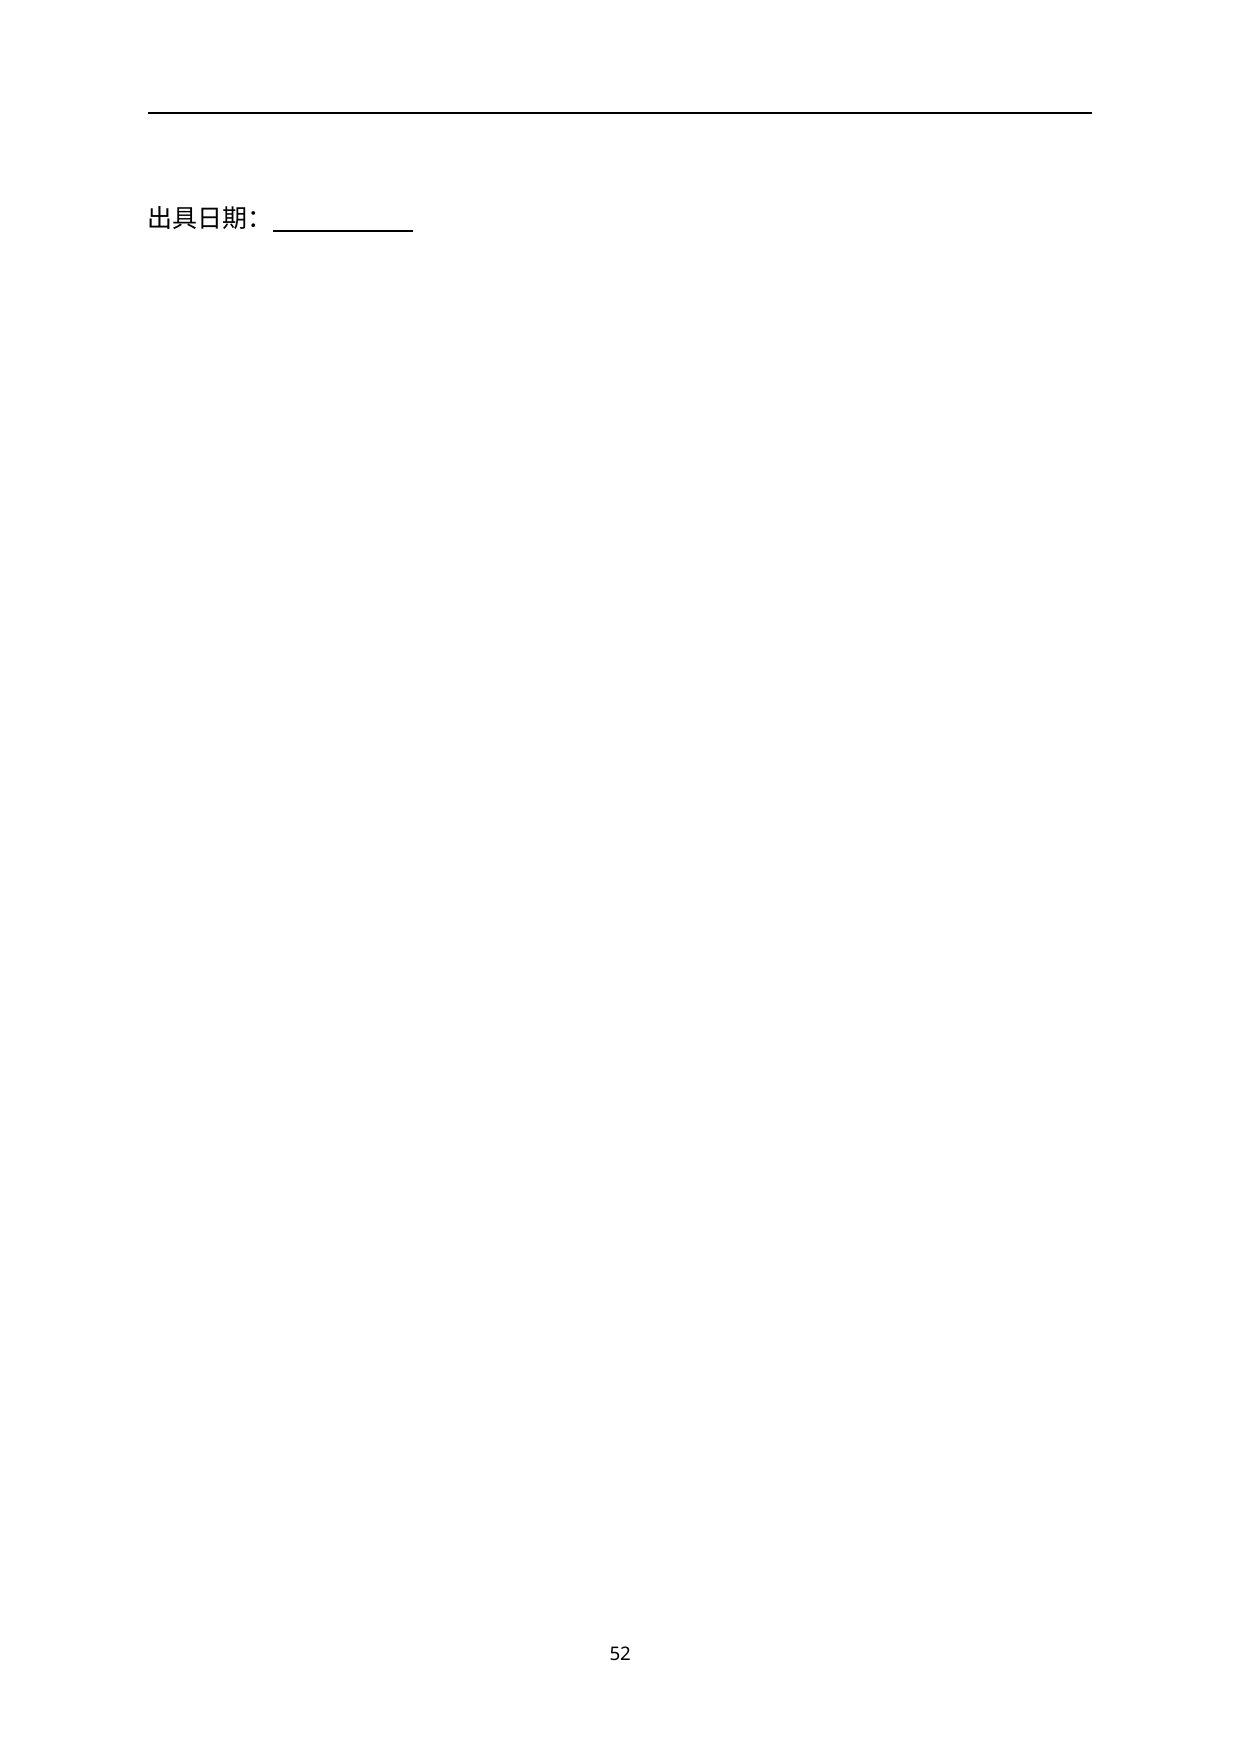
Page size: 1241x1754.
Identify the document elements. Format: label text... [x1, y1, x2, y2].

text 出具日期： [148, 199, 1092, 235]
